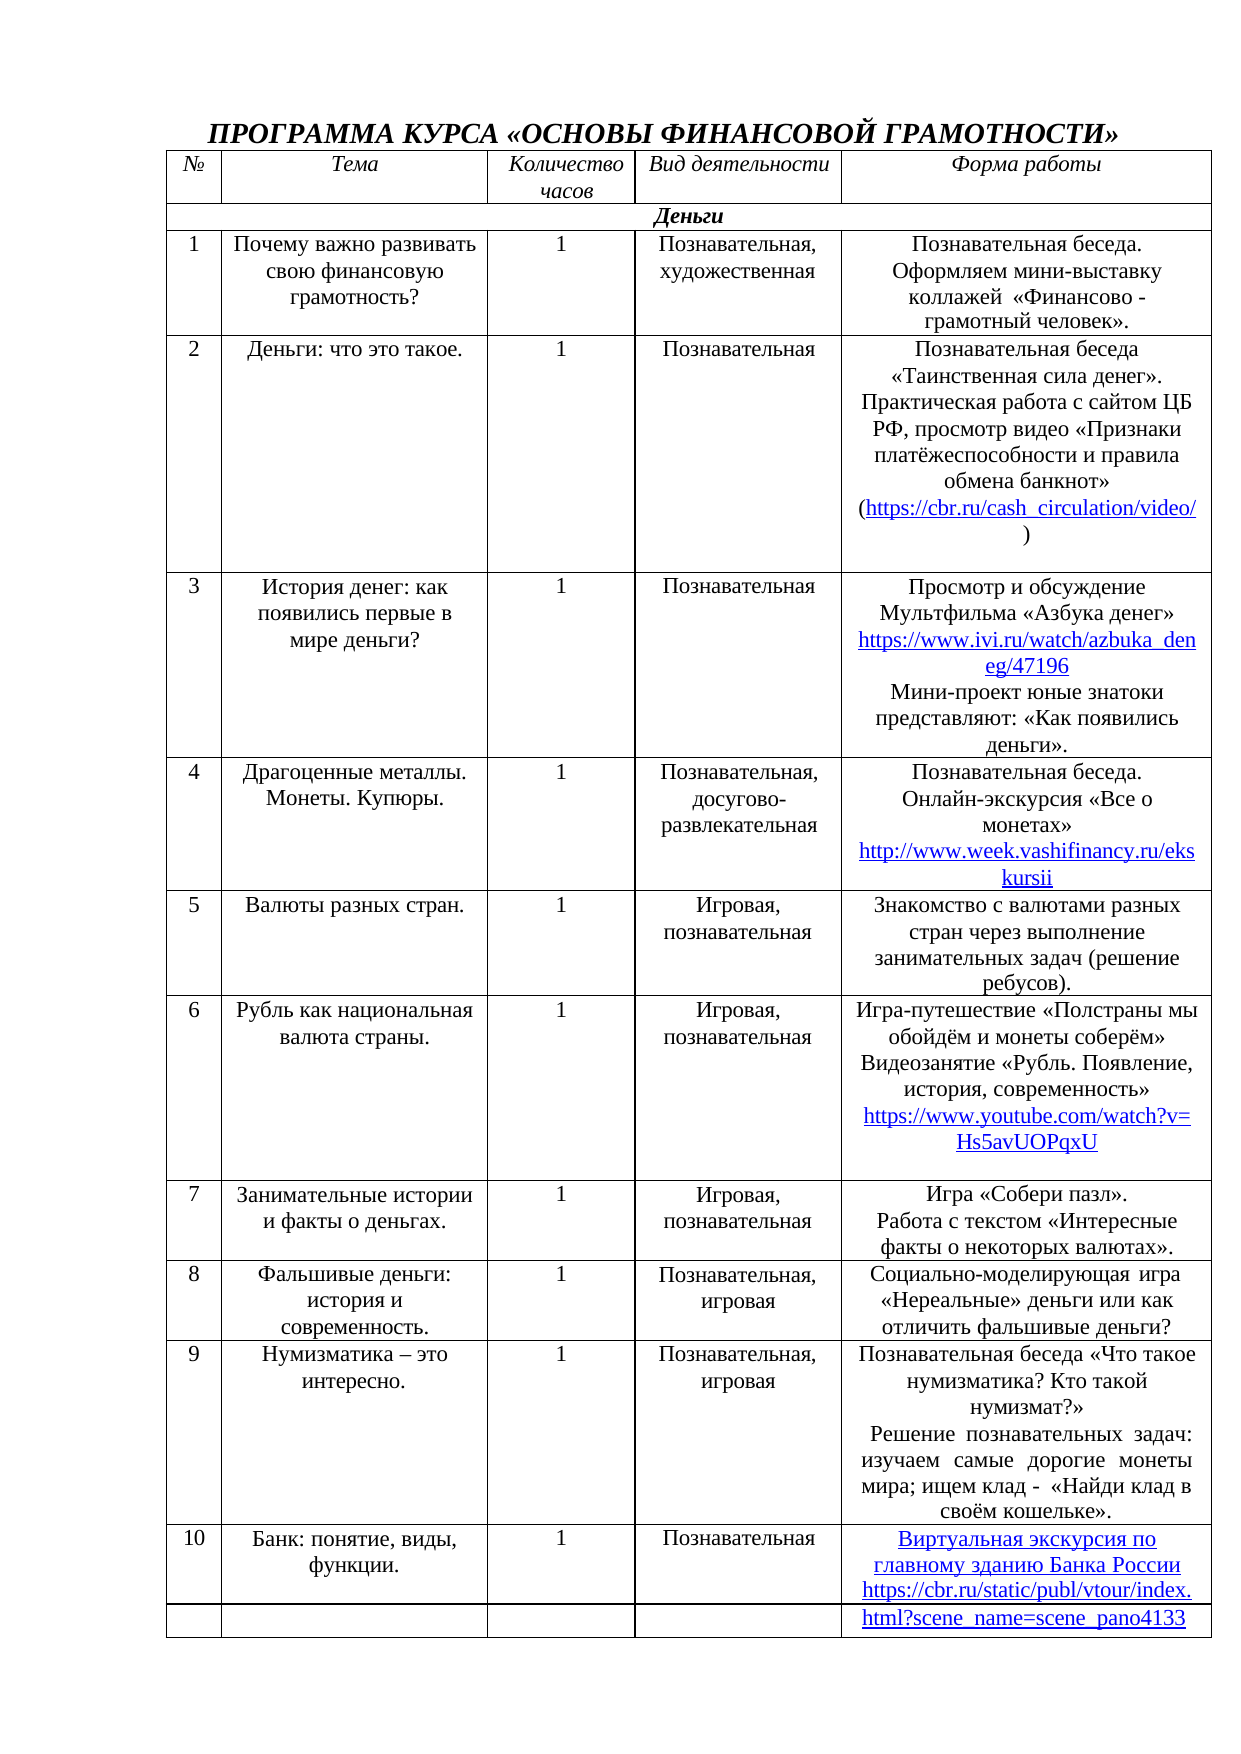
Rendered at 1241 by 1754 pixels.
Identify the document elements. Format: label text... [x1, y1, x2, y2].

table_header Тема [222, 151, 487, 203]
table_cell 2 [167, 336, 221, 572]
table_cell 4 [167, 758, 221, 890]
table_cell 5 [167, 891, 221, 995]
table_cell Познавательная [636, 573, 841, 757]
table_cell Познавательная [636, 1525, 841, 1603]
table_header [842, 1605, 1211, 1637]
table_cell История денег: как появились первые в мире деньги? [222, 573, 487, 757]
table_cell 1 [167, 231, 221, 335]
table_cell Познавательная беседа. Оформляем мини-выставку коллажей «Финансово - грамотный человек». [842, 231, 1211, 335]
table_cell Игра-путешествие «Полстраны мы обойдём и монеты соберём» Видеозанятие «Рубль. Появление, история, современность» https://www.youtube.com/watch?v= Hs5avUOPqxU [842, 996, 1211, 1180]
table_cell Банк: понятие, виды, функции. [222, 1525, 487, 1603]
table_cell 1 [488, 336, 634, 572]
table_cell Рубль как национальная валюта страны. [222, 996, 487, 1180]
table_cell 6 [167, 996, 221, 1180]
table_header [636, 1605, 841, 1637]
table_cell Просмотр и обсуждение Мультфильма «Азбука денег» https://www.ivi.ru/watch/azbuka_den eg/47196 Мини-проект юные знатоки представляют: «Как появились деньги». [842, 573, 1211, 757]
table_cell Социально-моделирующая игра «Нереальные» деньги или как отличить фальшивые деньги? [842, 1261, 1211, 1339]
table_cell Познавательная, досугово- развлекательная [636, 758, 841, 890]
table_cell Нумизматика – это интересно. [222, 1341, 487, 1524]
table_cell 1 [488, 996, 634, 1180]
table_cell Познавательная беседа «Что такое нумизматика? Кто такой нумизмат?» Решение познавательных задач: изучаем самые дорогие монеты мира; ищем клад - «Найди клад в своём кошельке». [842, 1341, 1211, 1524]
table_cell 1 [488, 758, 634, 890]
table_cell Фальшивые деньги: история и современность. [222, 1261, 487, 1339]
table_cell 7 [167, 1181, 221, 1260]
table_cell 1 [488, 231, 634, 335]
table_cell Познавательная, игровая [636, 1341, 841, 1524]
table_cell Познавательная, игровая [636, 1261, 841, 1339]
table_cell Познавательная беседа «Таинственная сила денег». Практическая работа с сайтом ЦБ РФ, просмотр видео «Признаки платёжеспособности и правила обмена банкнот» (https://cbr.ru/cash_circulation/video/ ) [842, 336, 1211, 572]
table_cell Драгоценные металлы. Монеты. Купюры. [222, 758, 487, 890]
table_cell Игра «Собери пазл». Работа с текстом «Интересные факты о некоторых валютах». [842, 1181, 1211, 1260]
table_cell Почему важно развивать свою финансовую грамотность? [222, 231, 487, 335]
table_cell 3 [167, 573, 221, 757]
table_cell Познавательная беседа. Онлайн-экскурсия «Все о монетах» http://www.week.vashifinancy.ru/eks kursii [842, 758, 1211, 890]
table_cell 1 [488, 1525, 634, 1603]
table_header [222, 1605, 487, 1637]
text ПРОГРАММА КУРСА «ОСНОВЫ ФИНАНСОВОЙ ГРАМОТНОСТИ» [207, 116, 1226, 149]
table_cell 1 [488, 573, 634, 757]
table_cell Занимательные истории и факты о деньгах. [222, 1181, 487, 1260]
table_cell 1 [488, 1341, 634, 1524]
table_cell Деньги: что это такое. [222, 336, 487, 572]
table_cell Игровая, познавательная [636, 996, 841, 1180]
table_cell 1 [488, 891, 634, 995]
table_cell Валюты разных стран. [222, 891, 487, 995]
table_cell Игровая, познавательная [636, 1181, 841, 1260]
table_header Форма работы [842, 151, 1211, 203]
table_header Количество часов [488, 151, 634, 203]
table_cell 9 [167, 1341, 221, 1524]
table_header № [167, 151, 221, 203]
table_cell Познавательная, художественная [636, 231, 841, 335]
table_header [167, 1605, 221, 1637]
table_cell 10 [167, 1525, 221, 1603]
table_cell 1 [488, 1261, 634, 1339]
table_cell Знакомство с валютами разных стран через выполнение занимательных задач (решение ребусов). [842, 891, 1211, 995]
table_cell Деньги [167, 204, 1211, 229]
table_header [488, 1605, 634, 1637]
table_cell Познавательная [636, 336, 841, 572]
table_cell Виртуальная экскурсия по главному зданию Банка России https://cbr.ru/static/publ/vtour/index. [842, 1525, 1211, 1603]
table_cell Игровая, познавательная [636, 891, 841, 995]
table_cell 8 [167, 1261, 221, 1339]
table_cell 1 [488, 1181, 634, 1260]
table_header Вид деятельности [636, 151, 841, 203]
